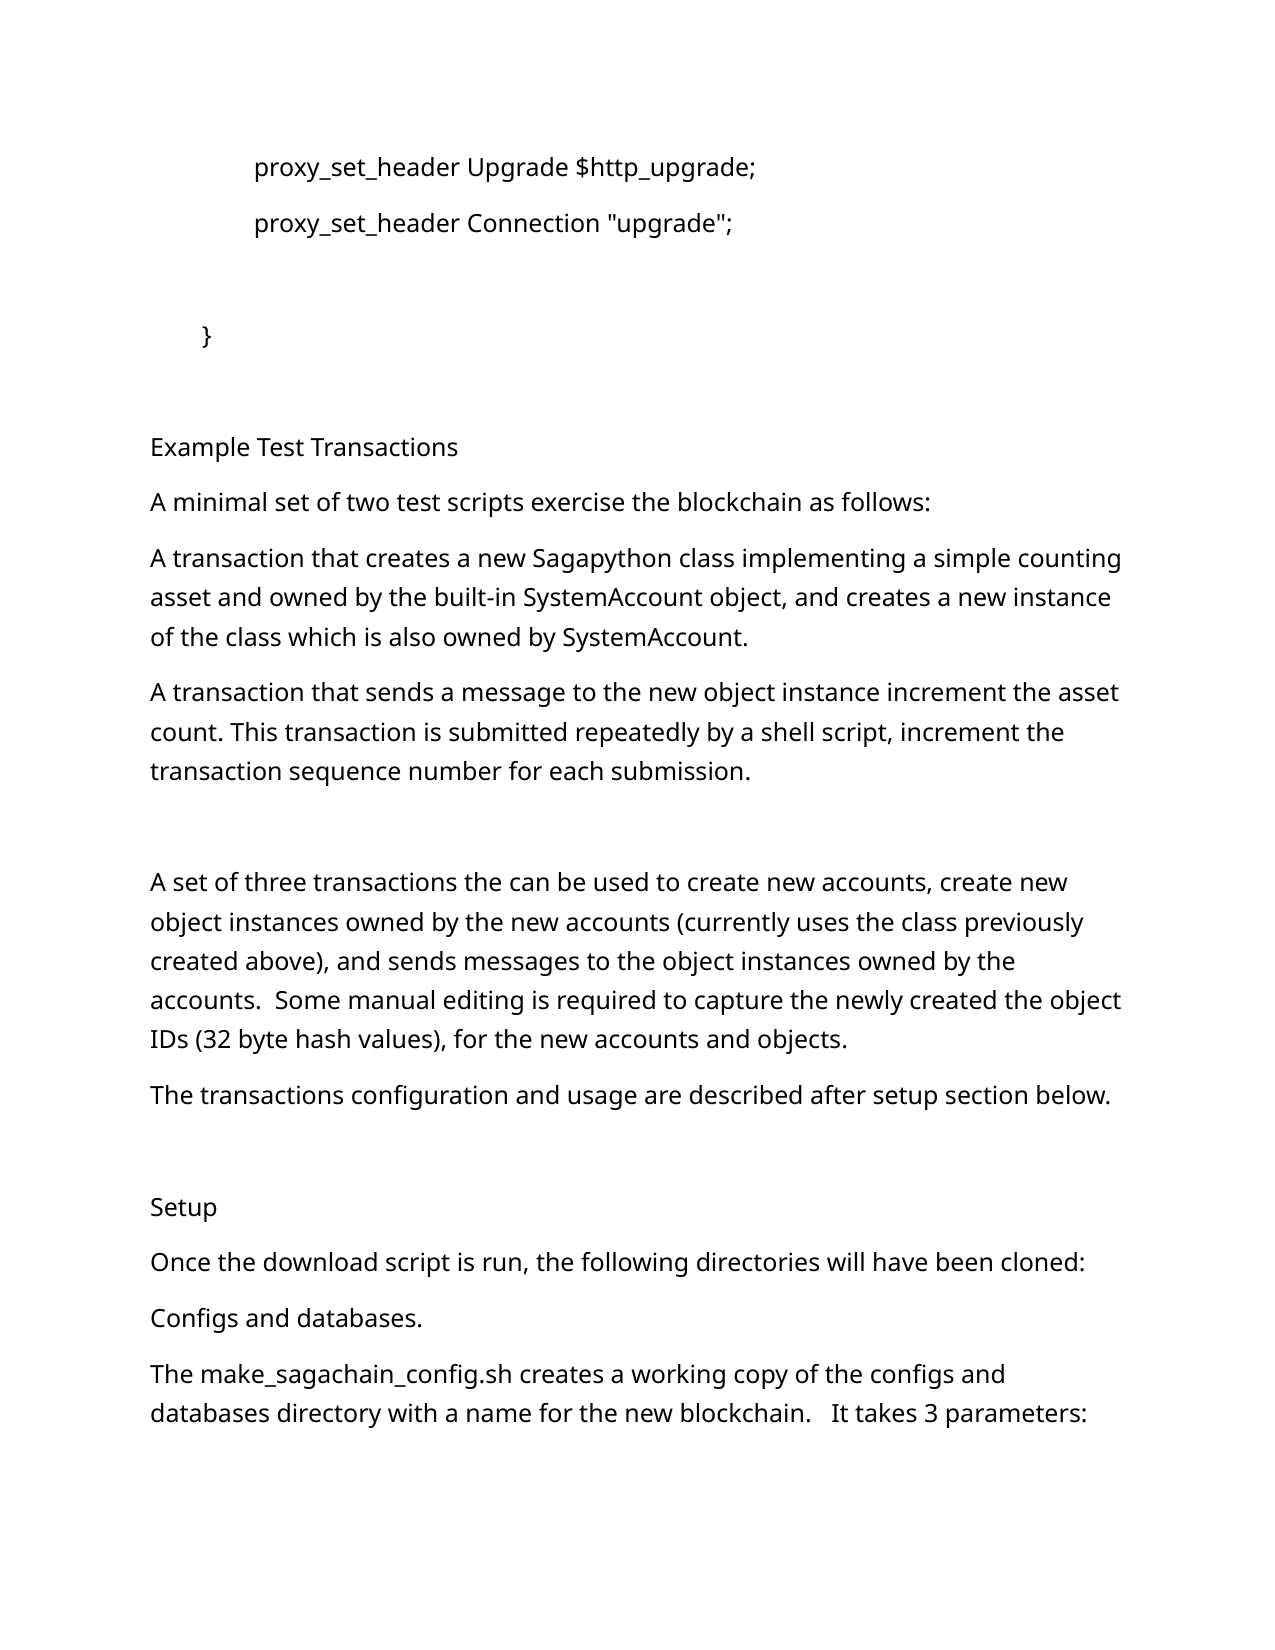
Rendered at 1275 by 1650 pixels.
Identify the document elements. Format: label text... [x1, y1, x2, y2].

text proxy_set_header Connection "upgrade"; [150, 206, 1125, 240]
text proxy_set_header Upgrade $http_upgrade; [150, 150, 1125, 184]
text Setup [150, 1189, 1125, 1223]
text A minimal set of two test scripts exercise the blockchain as follows: [150, 485, 1125, 519]
text A transaction that creates a new Sagapython class implementing a simple counting asset and owned by the built-in SystemAccount object, and creates a new instance of the class which is also owned by SystemAccount. [150, 541, 1125, 653]
text Example Test Transactions [150, 429, 1125, 463]
text Once the download script is run, the following directories will have been cloned: [150, 1245, 1125, 1279]
text Configs and databases. [150, 1301, 1125, 1335]
text The make_sagachain_config.sh creates a working copy of the configs and databases directory with a name for the new blockchain. It takes 3 parameters: [150, 1357, 1125, 1430]
text The transactions configuration and usage are described after setup section below. [150, 1077, 1125, 1112]
text A set of three transactions the can be used to create new accounts, create new object instances owned by the new accounts (currently uses the class previously created above), and sends messages to the object instances owned by the accounts. Some manual editing is required to capture the newly created the object IDs (32 byte hash values), for the new accounts and objects. [150, 865, 1125, 1056]
text } [150, 317, 1125, 352]
text A transaction that sends a message to the new object instance increment the asset count. This transaction is submitted repeatedly by a shell script, increment the transaction sequence number for each submission. [150, 675, 1125, 787]
